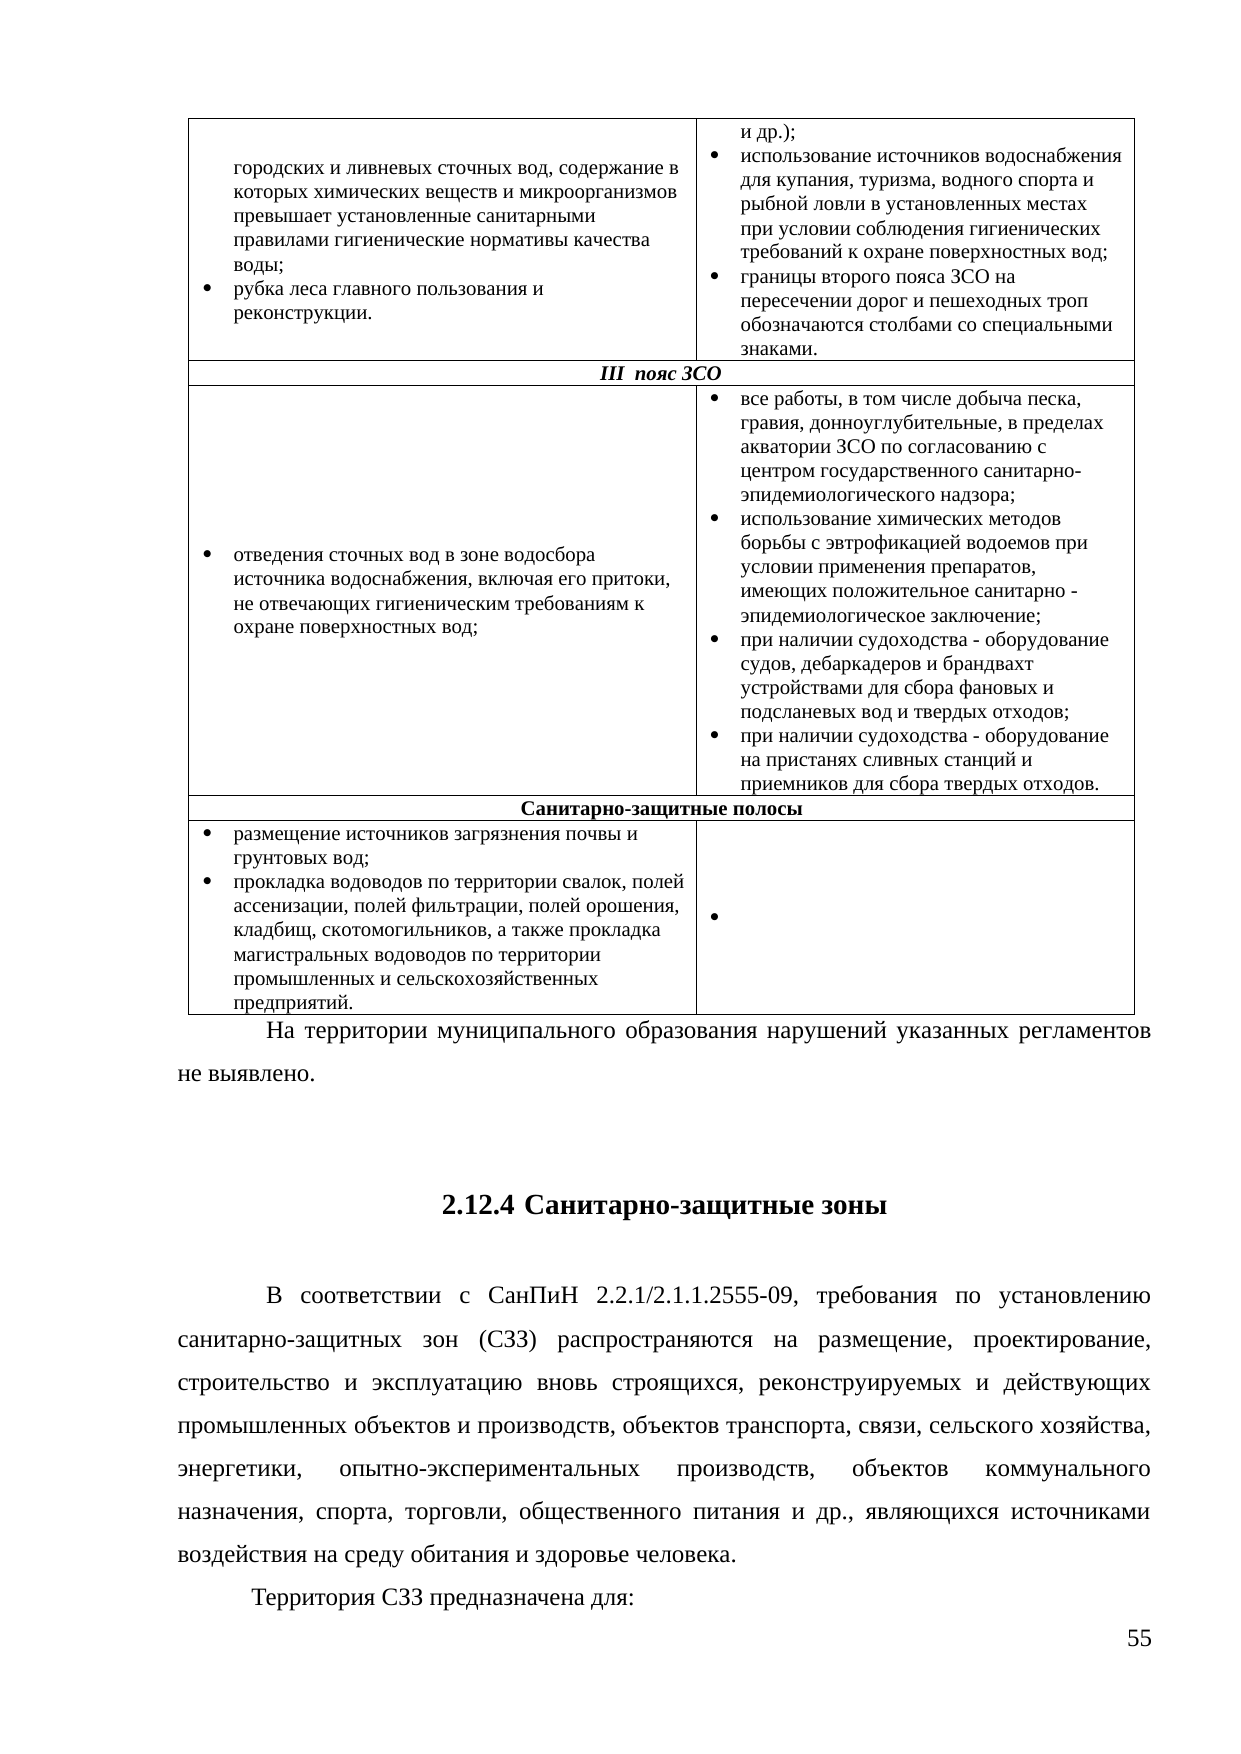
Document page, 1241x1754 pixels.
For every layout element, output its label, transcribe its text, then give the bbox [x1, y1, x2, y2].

table_cell III пояс ЗСО [189, 361, 1134, 385]
subtitle Санитарно-защитные зоны [177, 1187, 1152, 1221]
table_cell Санитарно-защитные полосы [189, 796, 1134, 820]
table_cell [189, 119, 696, 360]
text На территории муниципального образования нарушений указанных регламентов не выявлено. [177, 1015, 1152, 1087]
table_cell отведения сточных вод в зоне водосбора источника водоснабжения, включая его притоки, не отвечающих гигиеническим требованиям к охране поверхностных вод; [189, 386, 696, 795]
text Территория СЗЗ предназначена для: [177, 1582, 1152, 1611]
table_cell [697, 119, 1134, 360]
table_cell [697, 821, 1134, 1014]
table_cell размещение источников загрязнения почвы и грунтовых вод; прокладка водоводов по территории свалок, полей ассенизации, полей фильтрации, полей орошения, кладбищ, скотомогильников, а также прокладка магистральных водоводов по территории промышленных и сельскохозяйственных предприятий. [189, 821, 696, 1014]
text В соответствии с СанПиН 2.2.1/2.1.1.2555-09, требования по установлению санитарно-защитных зон (СЗЗ) распространяются на размещение, проектирование, строительство и эксплуатацию вновь строящихся, реконструируемых и действующих промышленных объектов и производств, объектов транспорта, связи, сельского хозяйства, энергетики, опытно-экспериментальных производств, объектов коммунального назначения, спорта, торговли, общественного питания и др., являющихся источниками воздействия на среду обитания и здоровье человека. [177, 1281, 1152, 1568]
table_cell все работы, в том числе добыча песка, гравия, донноуглубительные, в пределах акватории ЗСО по согласованию с центром государственного санитарно-эпидемиологического надзора; использование химических методов борьбы с эвтрофикацией водоемов при условии применения препаратов, имеющих положительное санитарно - эпидемиологическое заключение; при наличии судоходства - оборудование судов, дебаркадеров и брандвахт устройствами для сбора фановых и подсланевых вод и твердых отходов; при наличии судоходства - оборудование на пристанях сливных станций и приемников для сбора твердых отходов. [697, 386, 1134, 795]
